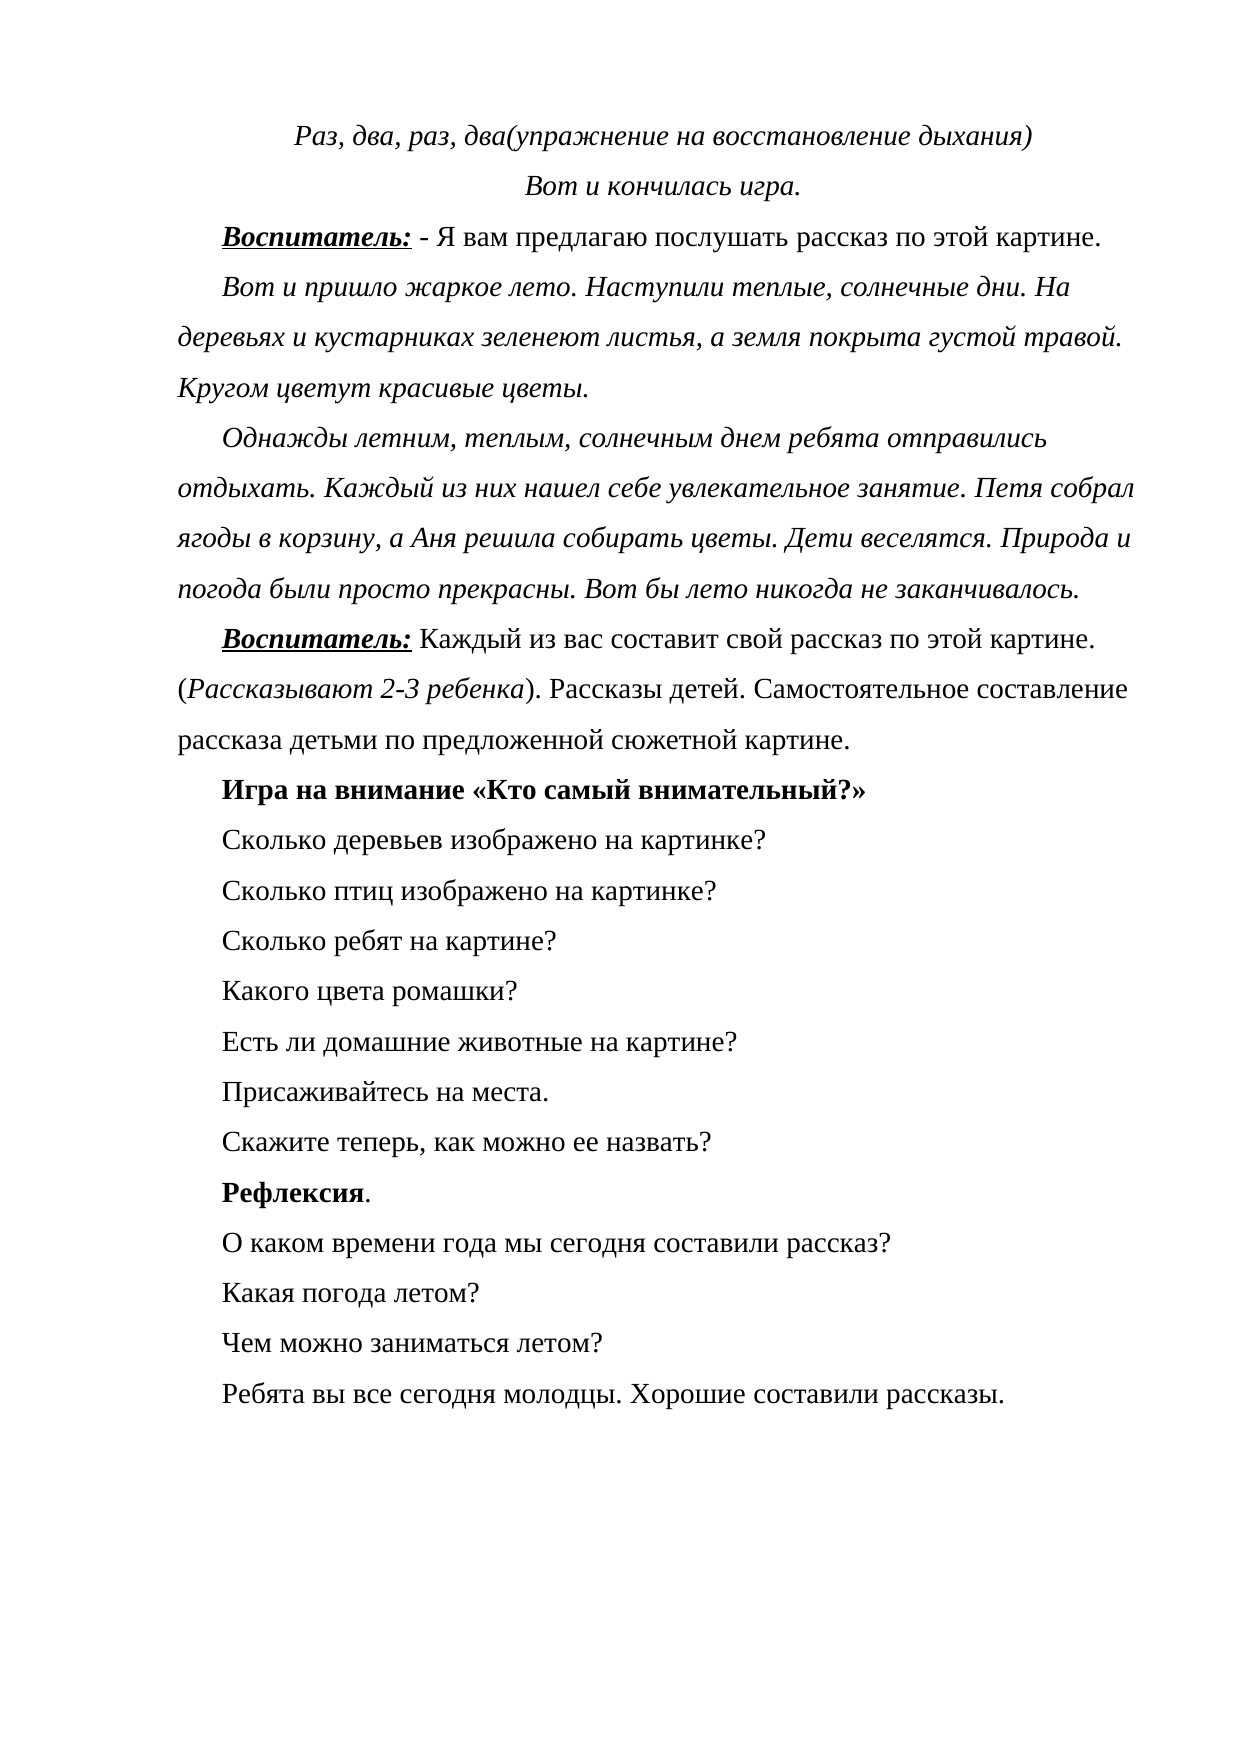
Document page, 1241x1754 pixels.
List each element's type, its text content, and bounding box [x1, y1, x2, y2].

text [177, 118, 1152, 202]
text Однажды летним, теплым, солнечным днем ребята отправились отдыхать. Каждый из них нашел себе увлекательное занятие. Петя собрал ягоды в корзину, а Аня решила собирать цветы. Дети веселятся. Природа и погода были просто прекрасны. Вот бы лето никогда не заканчивалось. [177, 420, 1152, 604]
text Воспитатель: Каждый из вас составит свой рассказ по этой картине. (Рассказывают 2-3 ребенка). Рассказы детей. Самостоятельное составление рассказа детьми по предложенной сюжетной картине. [177, 621, 1152, 755]
text Рефлексия. [177, 1175, 1152, 1208]
text Скажите теперь, как можно ее назвать? [177, 1124, 1152, 1158]
text Сколько птиц изображено на картинке? [177, 873, 1152, 906]
text Вот и пришло жаркое лето. Наступили теплые, солнечные дни. На деревьях и кустарниках зеленеют листья, а земля покрыта густой травой. Кругом цветут красивые цветы. [177, 269, 1152, 403]
text Ребята вы все сегодня молодцы. Хорошие составили рассказы. [177, 1376, 1152, 1409]
text Присаживайтесь на места. [177, 1074, 1152, 1108]
text Чем можно заниматься летом? [177, 1326, 1152, 1359]
text Какого цвета ромашки? [177, 973, 1152, 1007]
text Воспитатель: - Я вам предлагаю послушать рассказ по этой картине. [177, 219, 1152, 252]
text Сколько ребят на картине? [177, 923, 1152, 957]
text О каком времени года мы сегодня составили рассказ? [177, 1225, 1152, 1258]
text Какая погода летом? [177, 1275, 1152, 1309]
text Сколько деревьев изображено на картинке? [177, 822, 1152, 856]
text Игра на внимание «Кто самый внимательный?» [177, 772, 1152, 806]
text Есть ли домашние животные на картине? [177, 1024, 1152, 1057]
